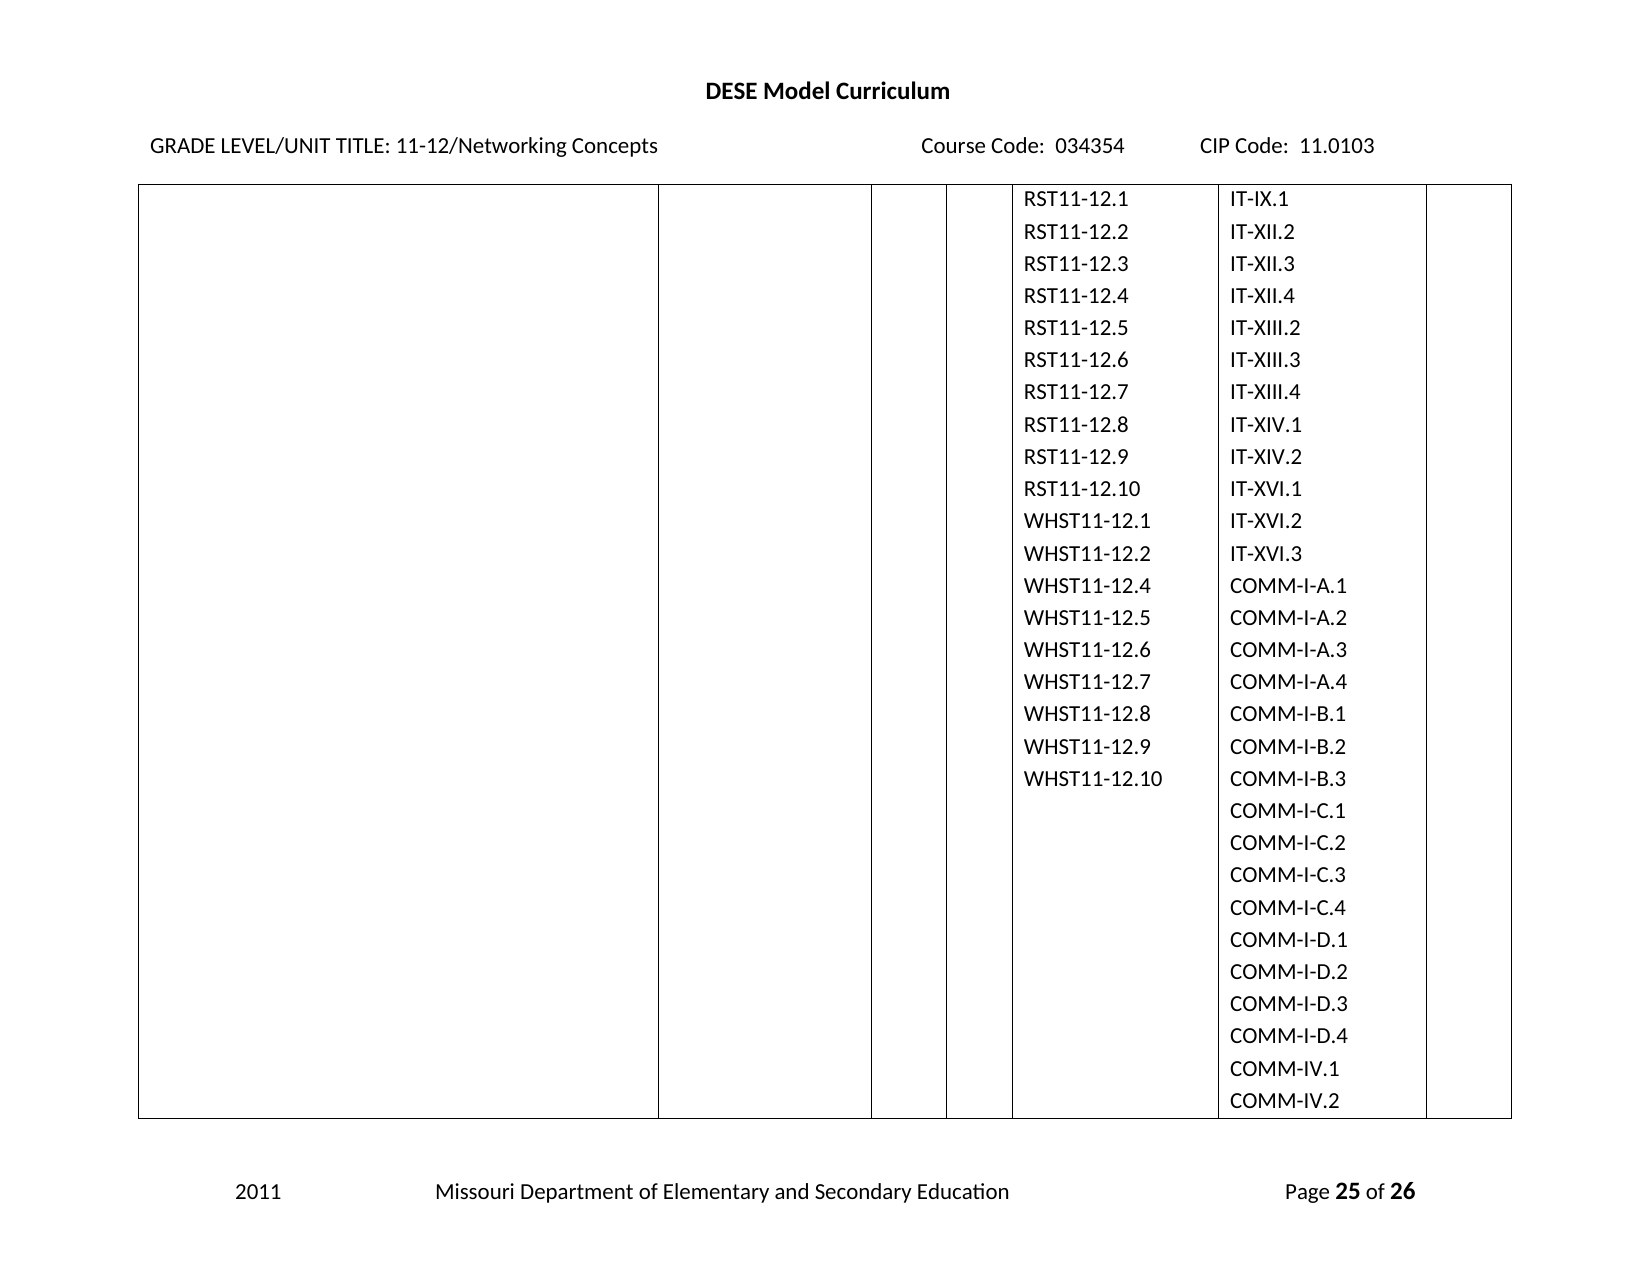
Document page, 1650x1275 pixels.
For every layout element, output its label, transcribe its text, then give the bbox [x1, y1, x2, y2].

table_cell [872, 185, 946, 1118]
table_cell 2 [1427, 185, 1511, 1118]
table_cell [1013, 185, 1218, 1118]
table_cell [1219, 185, 1426, 1118]
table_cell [139, 185, 658, 1118]
table_cell [659, 185, 871, 1118]
table_cell [947, 185, 1012, 1118]
